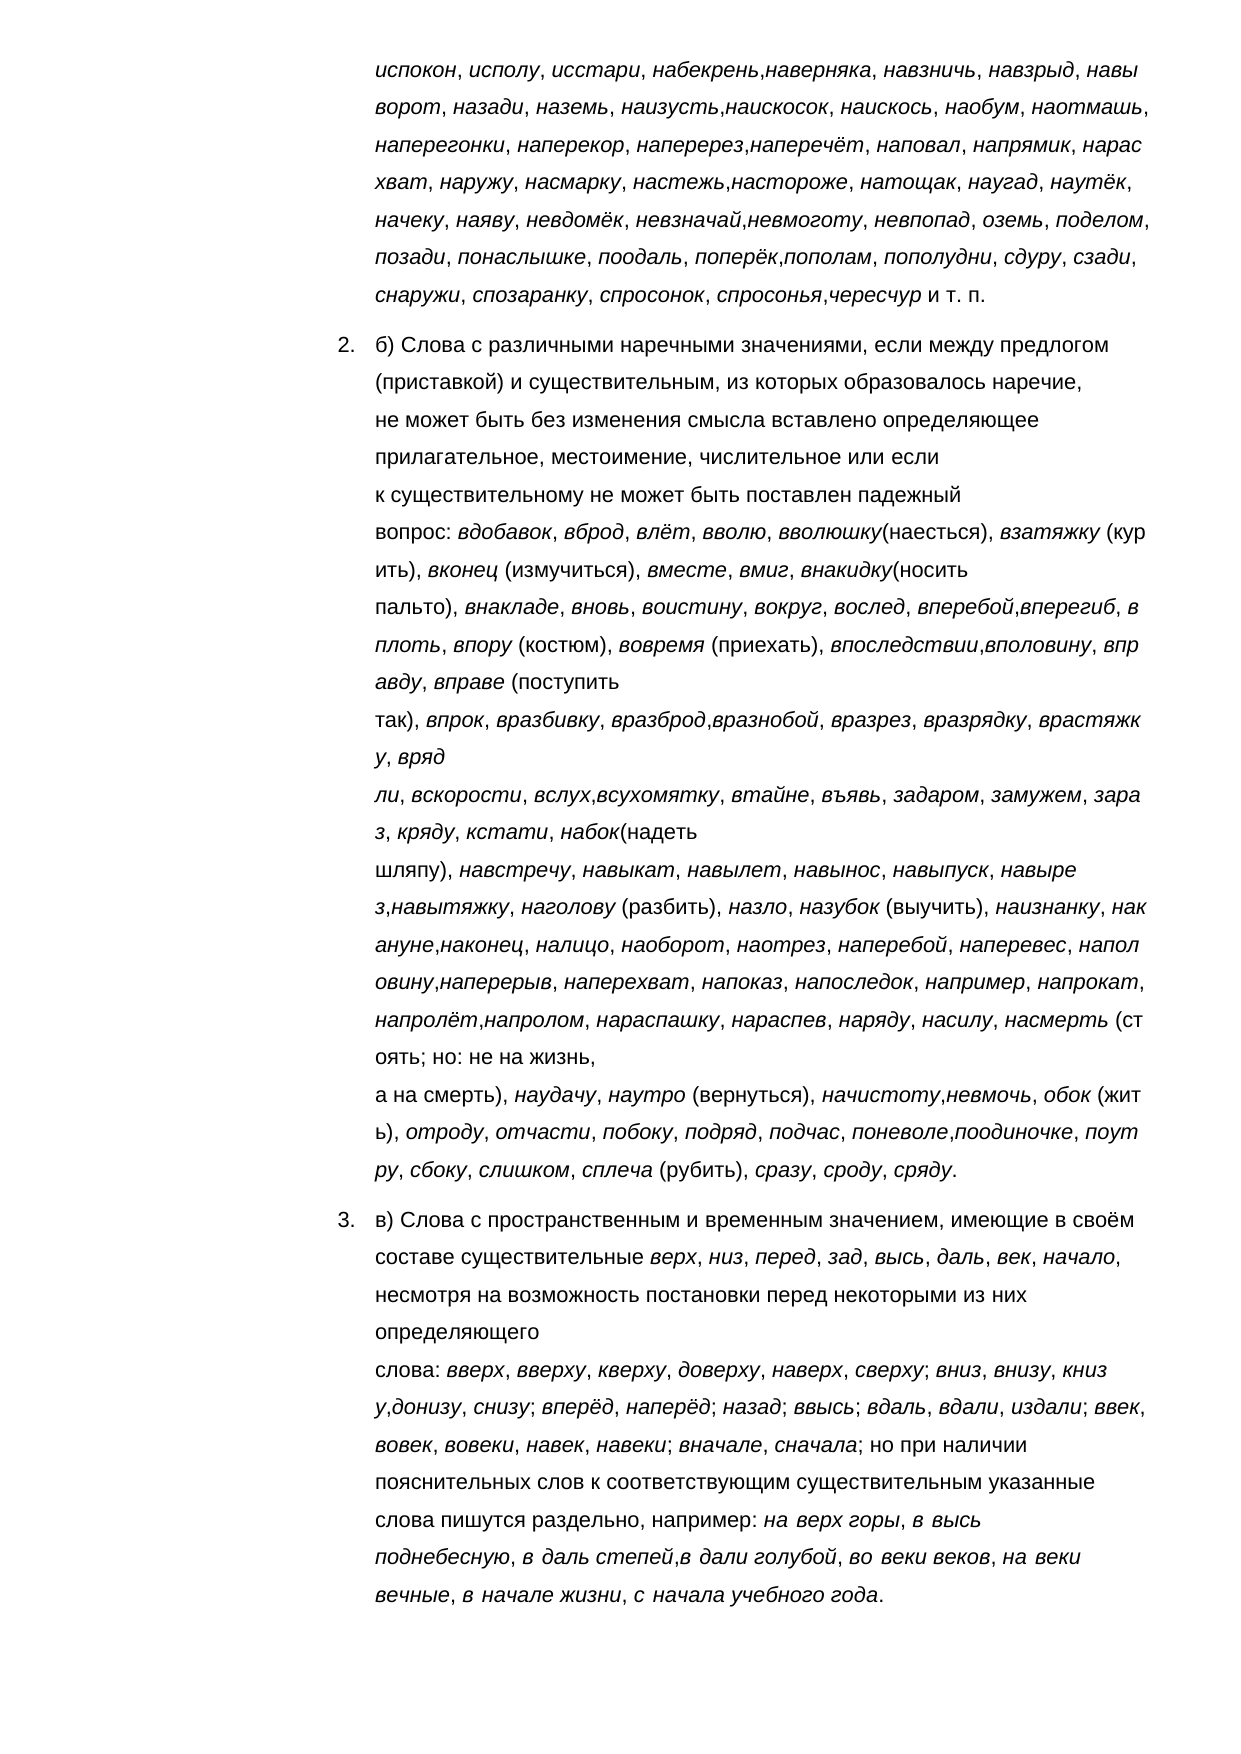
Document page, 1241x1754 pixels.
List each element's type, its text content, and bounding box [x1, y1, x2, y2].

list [337, 44, 1152, 307]
list в) Слова с пространственным и временным значением, имеющие в своём составе существительные верх, низ, перед, зад, высь, даль, век, начало, несмотря на возможность постановки перед некоторыми из них определяющего слова: вверх, вверху, кверху, доверху, наверх, сверху; вниз, внизу, книзу,донизу, снизу; вперёд, наперёд; назад; ввысь; вдаль, вдали, издали; ввек,вовек, вовеки, навек, навеки; вначале, сначала; но при наличии пояснительных слов к соответствующим существительным указанные слова пишутся раздельно, например: на верх горы, в высь поднебесную, в даль степей,в дали голубой, во веки веков, на веки вечные, в начале жизни, с начала учебного года. [337, 1194, 1152, 1607]
list б) Слова с различными наречными значениями, если между предлогом (приставкой) и существительным, из которых образовалось наречие, не может быть без изменения смысла вставлено определяющее прилагательное, местоимение, числительное или если к существительному не может быть поставлен падежный вопрос: вдобавок, вброд, влёт, вволю, вволюшку(наесться), взатяжку (курить), вконец (измучиться), вместе, вмиг, внакидку(носить пальто), внакладе, вновь, воистину, вокруг, вослед, вперебой,вперегиб, вплоть, впору (костюм), вовремя (приехать), впоследствии,вполовину, вправду, вправе (поступить так), впрок, вразбивку, вразброд,вразнобой, вразрез, вразрядку, врастяжку, вряд ли, вскорости, вслух,всухомятку, втайне, въявь, задаром, замужем, зараз, кряду, кстати, набок(надеть шляпу), навстречу, навыкат, навылет, навынос, навыпуск, навырез,навытяжку, наголову (разбить), назло, назубок (выучить), наизнанку, накануне,наконец, налицо, наоборот, наотрез, наперебой, наперевес, наполовину,наперерыв, наперехват, напоказ, напоследок, например, напрокат, напролёт,напролом, нараспашку, нараспев, наряду, насилу, насмерть (стоять; но: не на жизнь, а на смерть), наудачу, наутро (вернуться), начистоту,невмочь, обок (жить), отроду, отчасти, побоку, подряд, подчас, поневоле,поодиночке, поутру, сбоку, слишком, сплеча (рубить), сразу, сроду, сряду. [337, 319, 1152, 1182]
